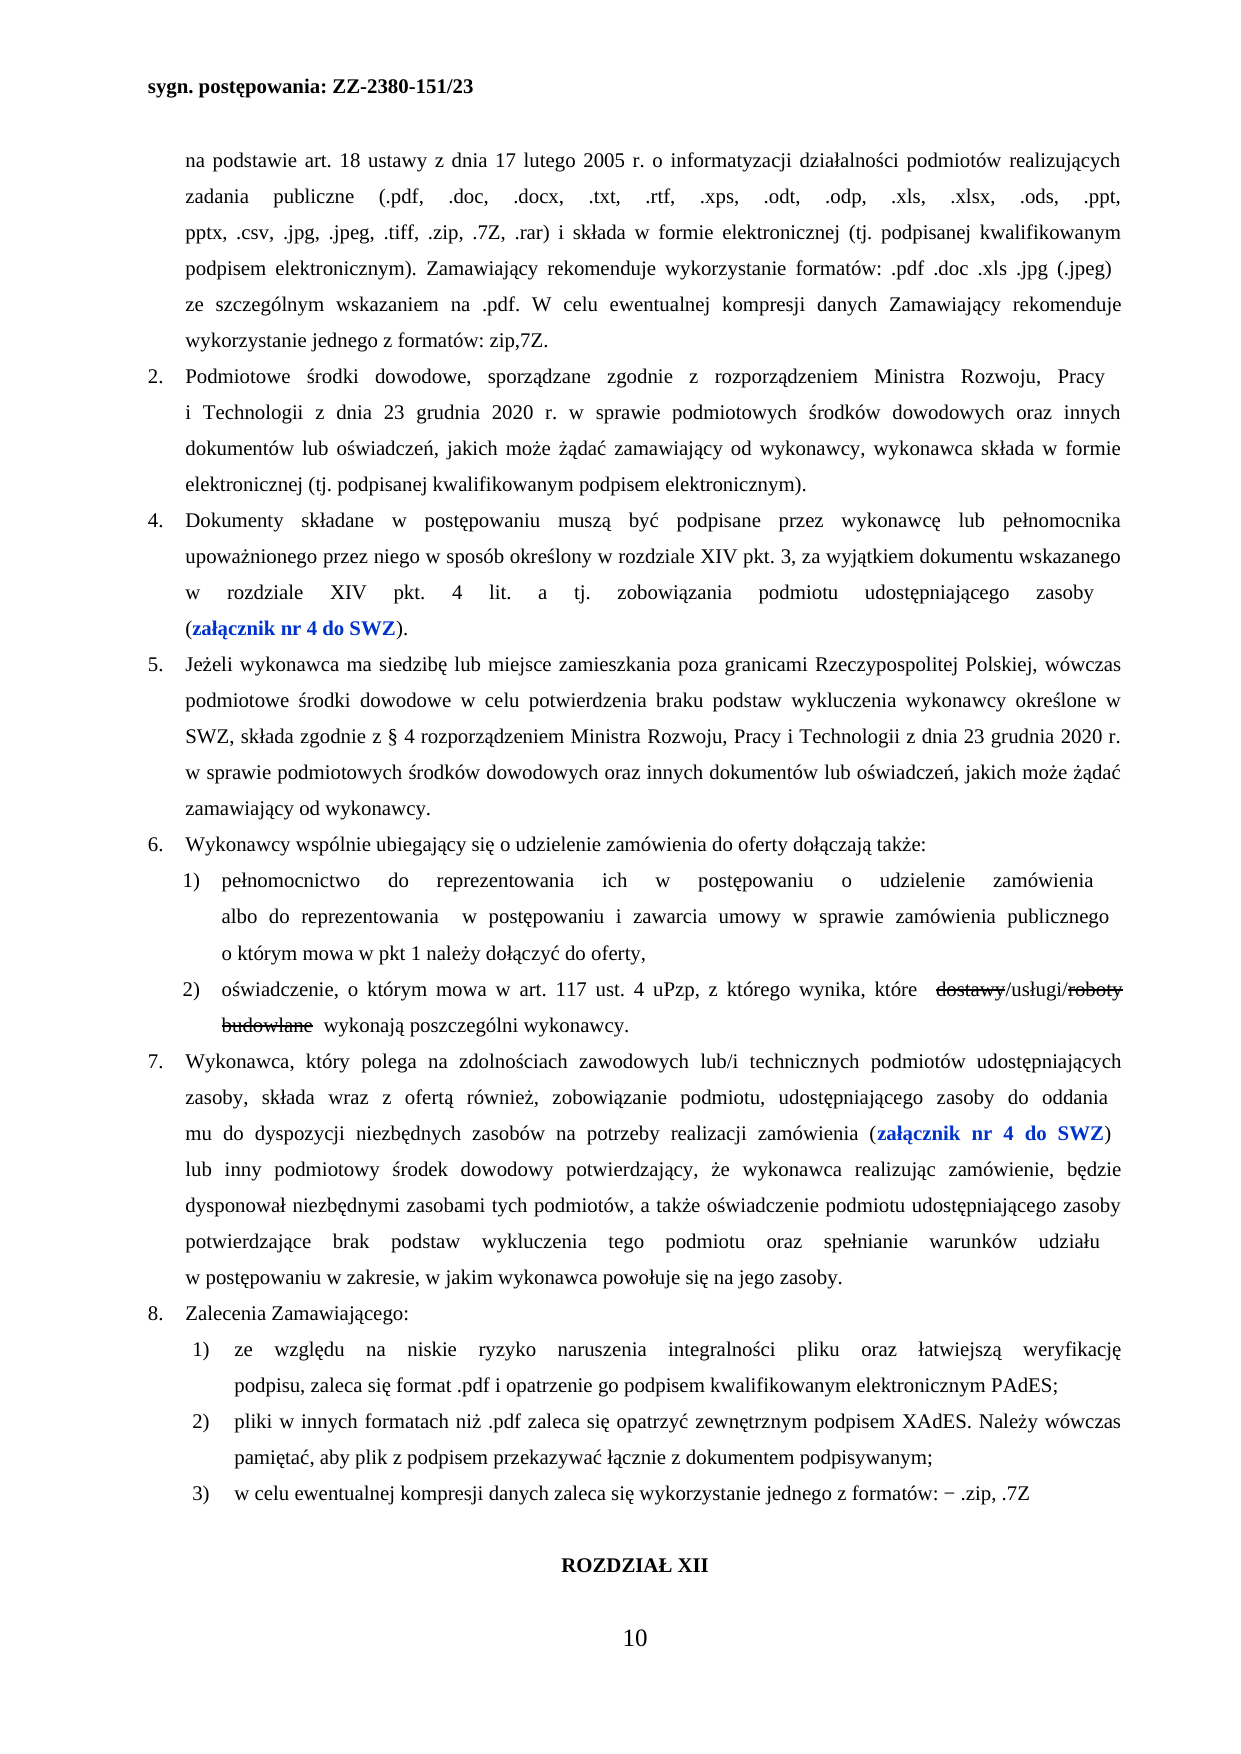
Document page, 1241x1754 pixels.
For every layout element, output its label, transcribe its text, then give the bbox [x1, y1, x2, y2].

list Jeżeli wykonawca ma siedzibę lub miejsce zamieszkania poza granicami Rzeczypospolitej Polskiej, wówczas podmiotowe środki dowodowe w celu potwierdzenia braku podstaw wykluczenia wykonawcy określone w SWZ, składa zgodnie z § 4 rozporządzeniem Ministra Rozwoju, Pracy i Technologii z dnia 23 grudnia 2020 r. w sprawie podmiotowych środków dowodowych oraz innych dokumentów lub oświadczeń, jakich może żądać zamawiający od wykonawcy. [148, 652, 1122, 820]
text 3) w celu ewentualnej kompresji danych zaleca się wykorzystanie jednego z formatów: − .zip, .7Z [192, 1481, 1122, 1505]
text 1) ze względu na niskie ryzyko naruszenia integralności pliku oraz łatwiejszą weryfikację podpisu, zaleca się format .pdf i opatrzenie go podpisem kwalifikowanym elektronicznym PAdES; [192, 1337, 1122, 1397]
text ROZDZIAŁ XII [148, 1553, 1122, 1577]
list Zalecenia Zamawiającego: [148, 1301, 1122, 1325]
list Podmiotowe środki dowodowe, sporządzane zgodnie z rozporządzeniem Ministra Rozwoju, Pracy i Technologii z dnia 23 grudnia 2020 r. w sprawie podmiotowych środków dowodowych oraz innych dokumentów lub oświadczeń, jakich może żądać zamawiający od wykonawcy, wykonawca składa w formie elektronicznej (tj. podpisanej kwalifikowanym podpisem elektronicznym). [148, 364, 1122, 496]
list Dokumenty składane w postępowaniu muszą być podpisane przez wykonawcę lub pełnomocnika upoważnionego przez niego w sposób określony w rozdziale XIV pkt. 3, za wyjątkiem dokumentu wskazanego w rozdziale XIV pkt. 4 lit. a tj. zobowiązania podmiotu udostępniającego zasoby (załącznik nr 4 do SWZ). [148, 508, 1122, 640]
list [148, 148, 1122, 352]
text 2) oświadczenie, o którym mowa w art. 117 ust. 4 uPzp, z którego wynika, które dostawy/usługi/roboty budowlane wykonają poszczególni wykonawcy. [177, 977, 1122, 1037]
list Wykonawcy wspólnie ubiegający się o udzielenie zamówienia do oferty dołączają także: [148, 832, 1122, 856]
text 2) pliki w innych formatach niż .pdf zaleca się opatrzyć zewnętrznym podpisem XAdES. Należy wówczas pamiętać, aby plik z podpisem przekazywać łącznie z dokumentem podpisywanym; [192, 1409, 1122, 1469]
text 1) pełnomocnictwo do reprezentowania ich w postępowaniu o udzielenie zamówienia albo do reprezentowania w postępowaniu i zawarcia umowy w sprawie zamówienia publicznego o którym mowa w pkt 1 należy dołączyć do oferty, [177, 868, 1122, 964]
list Wykonawca, który polega na zdolnościach zawodowych lub/i technicznych podmiotów udostępniających zasoby, składa wraz z ofertą również, zobowiązanie podmiotu, udostępniającego zasoby do oddania mu do dyspozycji niezbędnych zasobów na potrzeby realizacji zamówienia (załącznik nr 4 do SWZ) lub inny podmiotowy środek dowodowy potwierdzający, że wykonawca realizując zamówienie, będzie dysponował niezbędnymi zasobami tych podmiotów, a także oświadczenie podmiotu udostępniającego zasoby potwierdzające brak podstaw wykluczenia tego podmiotu oraz spełnianie warunków udziału w postępowaniu w zakresie, w jakim wykonawca powołuje się na jego zasoby. [148, 1049, 1122, 1289]
